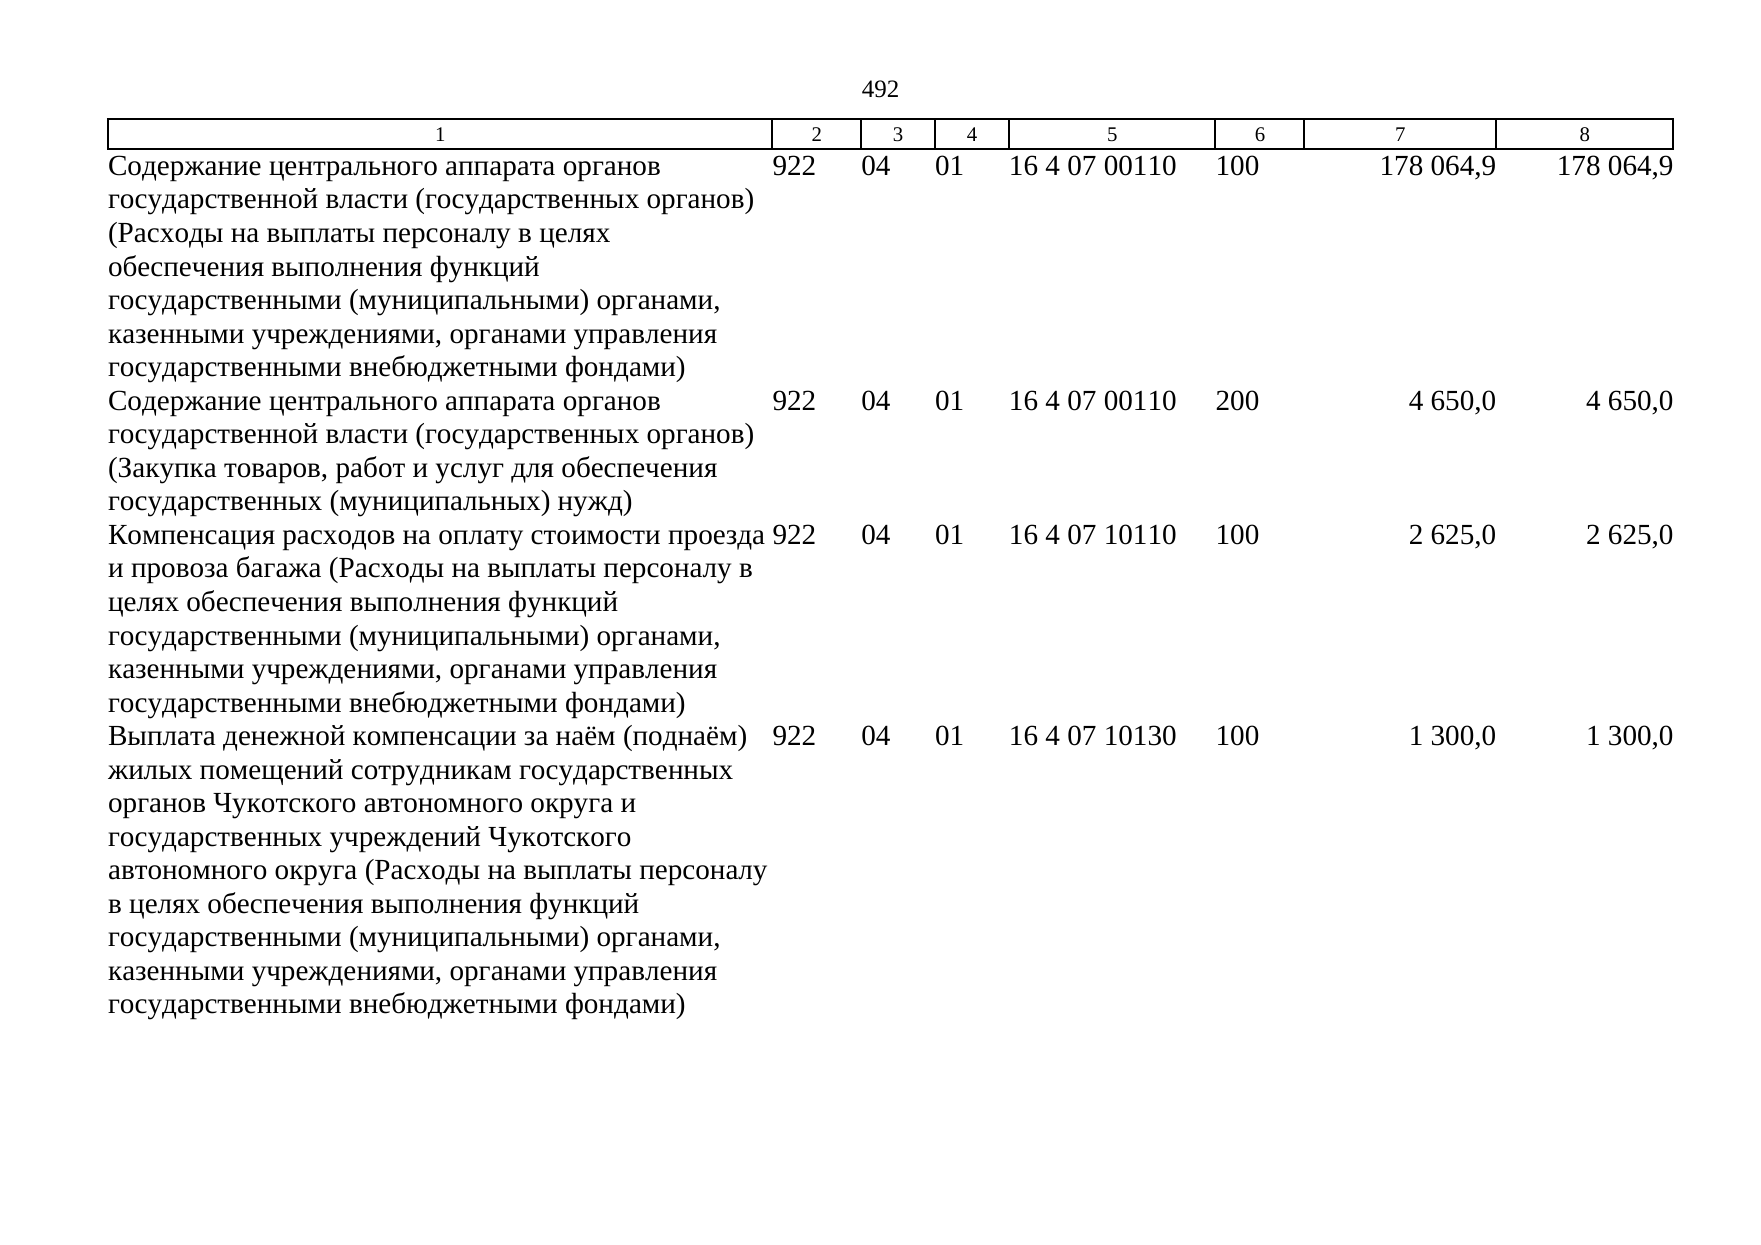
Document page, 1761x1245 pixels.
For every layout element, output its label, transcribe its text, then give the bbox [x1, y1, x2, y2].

table_header 8 [1497, 120, 1672, 148]
table_header 5 [1010, 120, 1214, 148]
table_header 7 [1305, 120, 1495, 148]
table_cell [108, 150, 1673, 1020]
table_header 3 [862, 120, 934, 148]
table_header 4 [936, 120, 1008, 148]
table_header 1 [109, 120, 771, 148]
table_header 6 [1216, 120, 1303, 148]
table_header 2 [773, 120, 860, 148]
